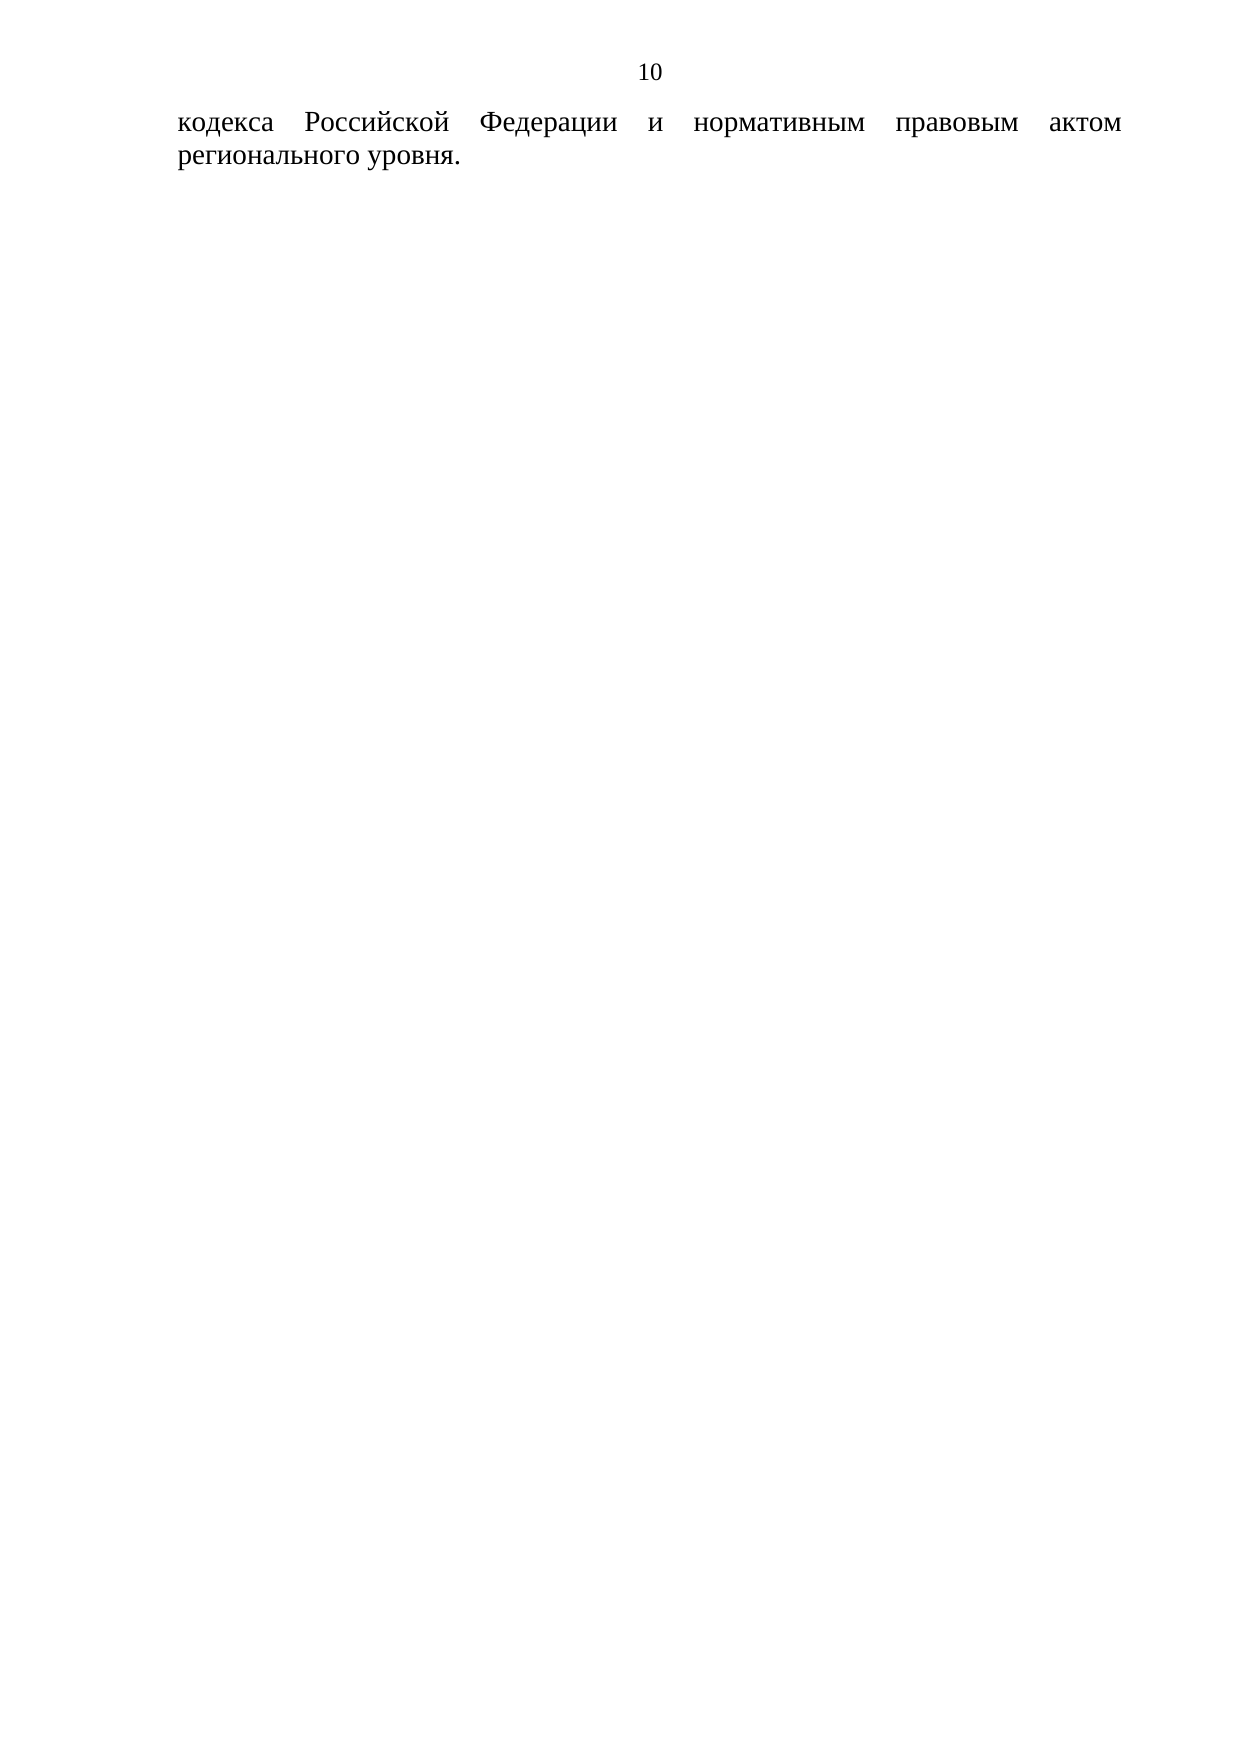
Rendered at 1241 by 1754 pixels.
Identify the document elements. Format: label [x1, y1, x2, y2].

text [177, 105, 1122, 171]
